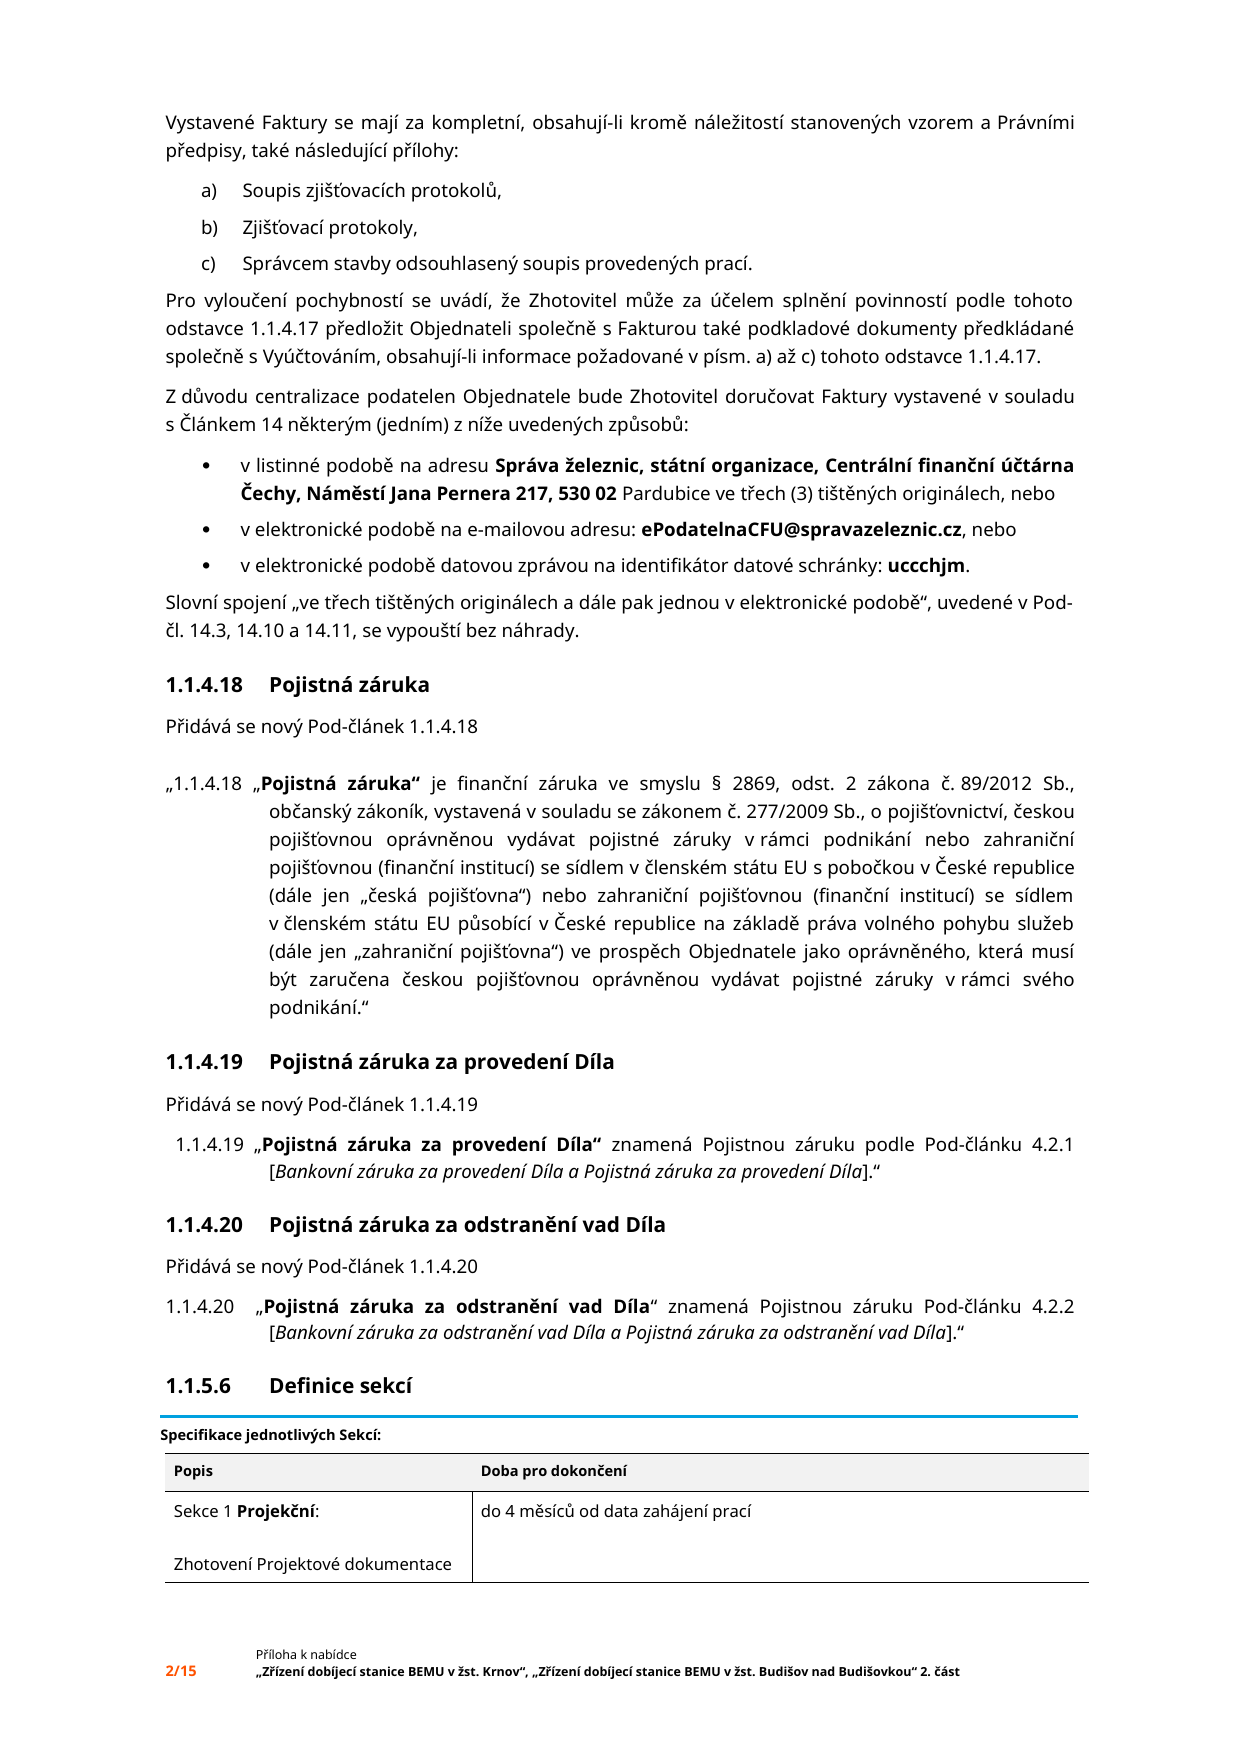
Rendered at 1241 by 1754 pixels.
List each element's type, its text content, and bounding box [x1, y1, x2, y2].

text Vystavené Faktury se mají za kompletní, obsahují-li kromě náležitostí stanovených vzorem a Právními předpisy, také následující přílohy: [165, 109, 1075, 163]
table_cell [473, 1492, 1089, 1582]
text 1.1.4.20 „Pojistná záruka za odstranění vad Díla“ znamená Pojistnou záruku Pod-článku 4.2.2 [Bankovní záruka za odstranění vad Díla a Pojistná záruka za odstranění vad Díla].“ [165, 1293, 1075, 1345]
text Přidává se nový Pod-článek 1.1.4.18 [165, 714, 1075, 739]
text 1.1.4.18 Pojistná záruka [165, 670, 1075, 698]
text Pro vyloučení pochybností se uvádí, že Zhotovitel může za účelem splnění povinností podle tohoto odstavce 1.1.4.17 předložit Objednateli společně s Fakturou také podkladové dokumenty předkládané společně s Vyúčtováním, obsahují-li informace požadované v písm. a) až c) tohoto odstavce 1.1.4.17. [165, 287, 1075, 368]
text „1.1.4.18 „Pojistná záruka“ je finanční záruka ve smyslu § 2869, odst. 2 zákona č. 89/2012 Sb., občanský zákoník, vystavená v souladu se zákonem č. 277/2009 Sb., o pojišťovnictví, českou pojišťovnou oprávněnou vydávat pojistné záruky v rámci podnikání nebo zahraniční pojišťovnou (finanční institucí) se sídlem v členském státu EU s pobočkou v České republice (dále jen „česká pojišťovna“) nebo zahraniční pojišťovnou (finanční institucí) se sídlem v členském státu EU působící v České republice na základě práva volného pohybu služeb (dále jen „zahraniční pojišťovna“) ve prospěch Objednatele jako oprávněného, která musí být zaručena českou pojišťovnou oprávněnou vydávat pojistné záruky v rámci svého podnikání.“ [165, 770, 1075, 1019]
text 1.1.4.19 Pojistná záruka za provedení Díla [165, 1047, 1075, 1076]
text v elektronické podobě na e-mailovou adresu: ePodatelnaCFU@spravazeleznic.cz, nebo [203, 516, 1075, 542]
text v listinné podobě na adresu Správa železnic, státní organizace, Centrální finanční účtárna Čechy, Náměstí Jana Pernera 217, 530 02 Pardubice ve třech (3) tištěných originálech, nebo [203, 452, 1075, 506]
table_header Doba pro dokončení [472, 1454, 1089, 1491]
text Přidává se nový Pod-článek 1.1.4.20 [165, 1254, 1075, 1279]
list Správcem stavby odsouhlasený soupis provedených prací. [201, 251, 1075, 276]
list Soupis zjišťovacích protokolů, [201, 178, 1075, 203]
text 1.1.4.19 „Pojistná záruka za provedení Díla“ znamená Pojistnou záruku podle Pod-článku 4.2.1 [Bankovní záruka za provedení Díla a Pojistná záruka za provedení Díla].“ [165, 1131, 1075, 1184]
text Přidává se nový Pod-článek 1.1.4.19 [165, 1091, 1075, 1116]
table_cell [165, 1492, 472, 1582]
list Slovní spojení „ve třech tištěných originálech a dále pak jednou v elektronické podobě“, uvedené v Pod-čl. 14.3, 14.10 a 14.11, se vypouští bez náhrady. [165, 589, 1075, 643]
list Zjišťovací protokoly, [201, 214, 1075, 240]
text v elektronické podobě datovou zprávou na identifikátor datové schránky: uccchjm. [203, 553, 1075, 578]
text 1.1.4.20 Pojistná záruka za odstranění vad Díla [165, 1210, 1075, 1238]
text Z důvodu centralizace podatelen Objednatele bude Zhotovitel doručovat Faktury vystavené v souladu s Článkem 14 některým (jedním) z níže uvedených způsobů: [165, 383, 1075, 437]
text 1.1.5.6 Definice sekcí [165, 1371, 1075, 1400]
text Specifikace jednotlivých Sekcí: [160, 1418, 1078, 1444]
table_header Popis [165, 1454, 472, 1491]
